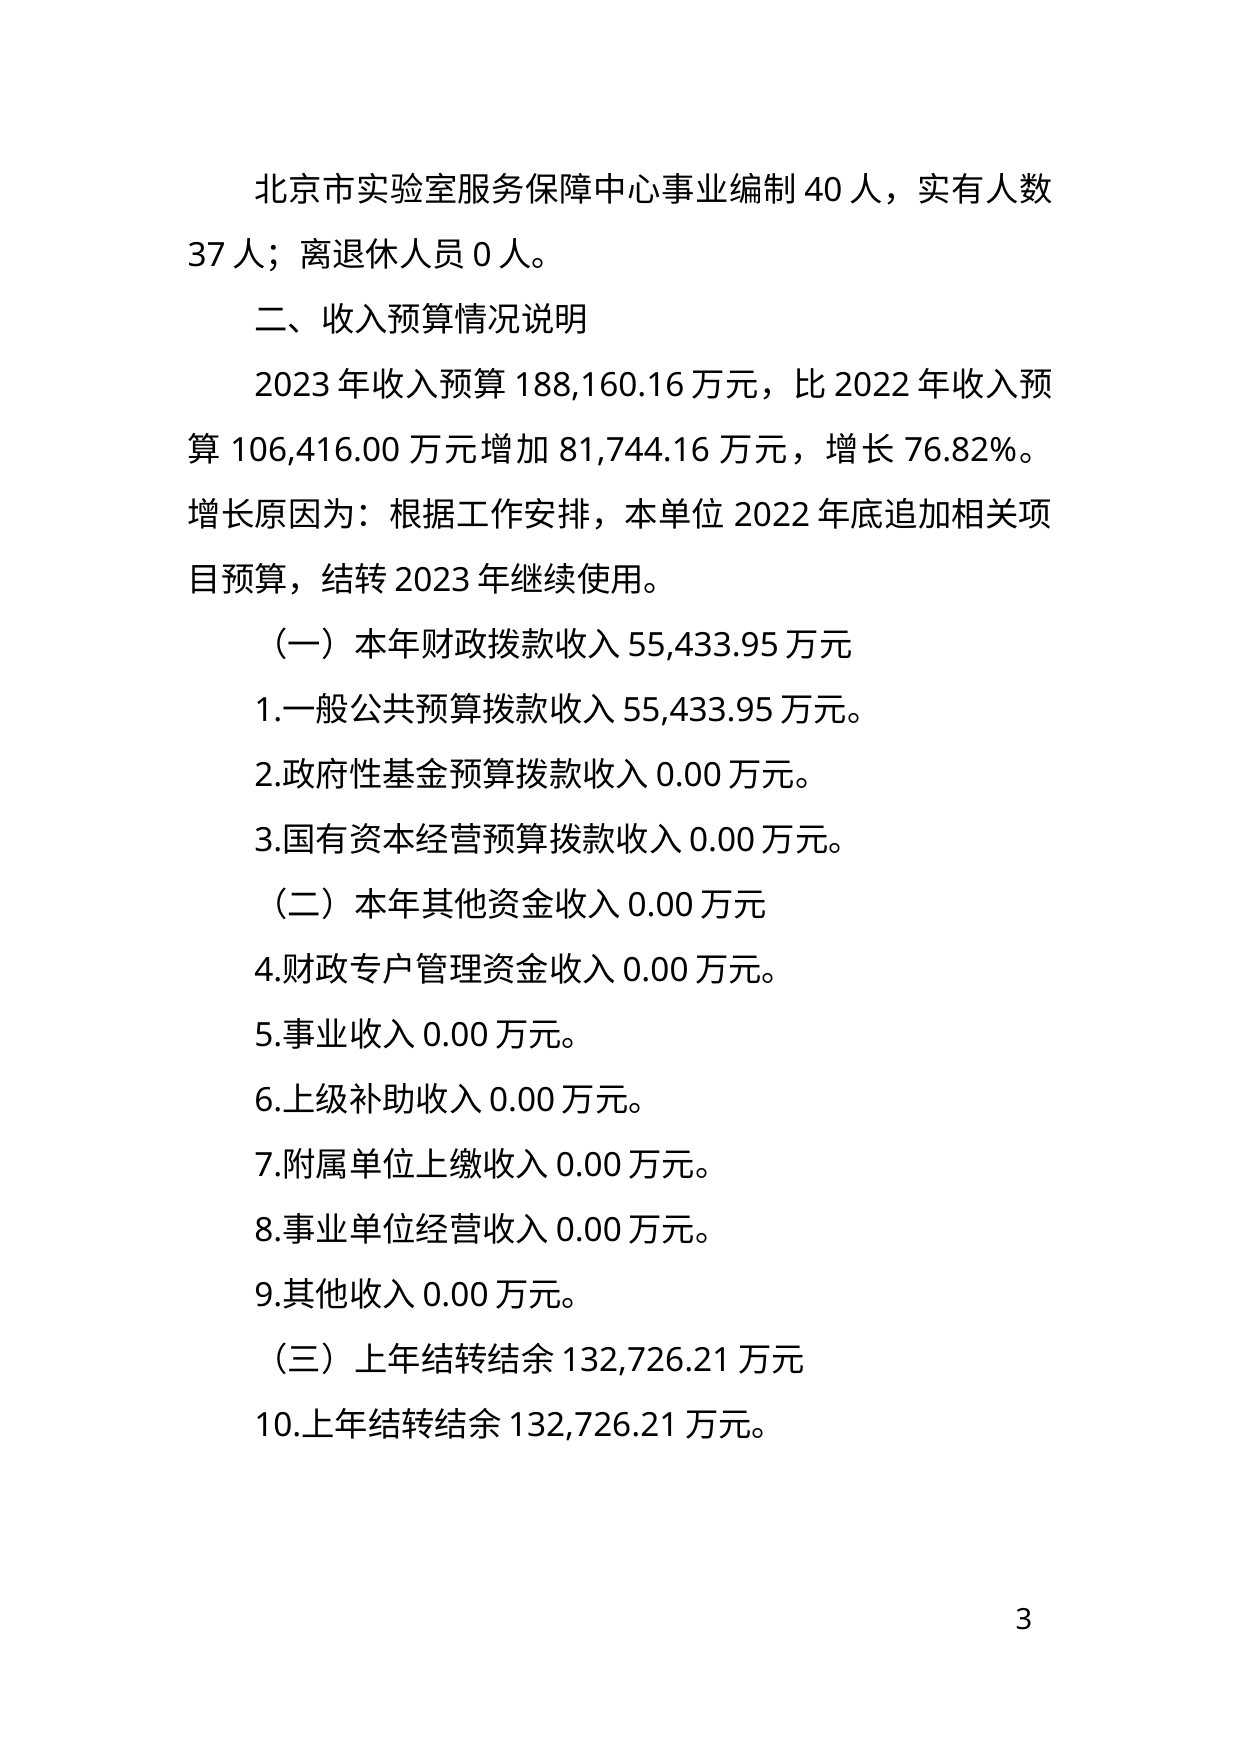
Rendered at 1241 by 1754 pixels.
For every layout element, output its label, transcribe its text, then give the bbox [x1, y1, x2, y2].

text 二、收入预算情况说明 [187, 285, 1053, 350]
text 10.上年结转结余132,726.21万元。 [187, 1390, 1053, 1455]
text （二）本年其他资金收入0.00万元 [187, 870, 1053, 935]
text 9.其他收入0.00万元。 [187, 1260, 1053, 1325]
text 北京市实验室服务保障中心事业编制40人，实有人数37人；离退休人员0人。 [187, 155, 1053, 285]
text 2023年收入预算188,160.16万元，比2022年收入预算106,416.00万元增加81,744.16万元，增长76.82%。增长原因为：根据工作安排，本单位2022年底追加相关项目预算，结转2023年继续使用。 [187, 350, 1053, 610]
text 5.事业收入0.00万元。 [187, 1000, 1053, 1065]
text （一）本年财政拨款收入55,433.95万元 [187, 610, 1053, 675]
text 4.财政专户管理资金收入0.00万元。 [187, 935, 1053, 1000]
text 1.一般公共预算拨款收入55,433.95万元。 [187, 675, 1053, 740]
text （三）上年结转结余132,726.21万元 [187, 1325, 1053, 1390]
text 6.上级补助收入0.00万元。 [187, 1065, 1053, 1130]
text 3.国有资本经营预算拨款收入0.00万元。 [187, 805, 1053, 870]
text 8.事业单位经营收入0.00万元。 [187, 1195, 1053, 1260]
text 2.政府性基金预算拨款收入0.00万元。 [187, 740, 1053, 805]
text 7.附属单位上缴收入0.00万元。 [187, 1130, 1053, 1195]
